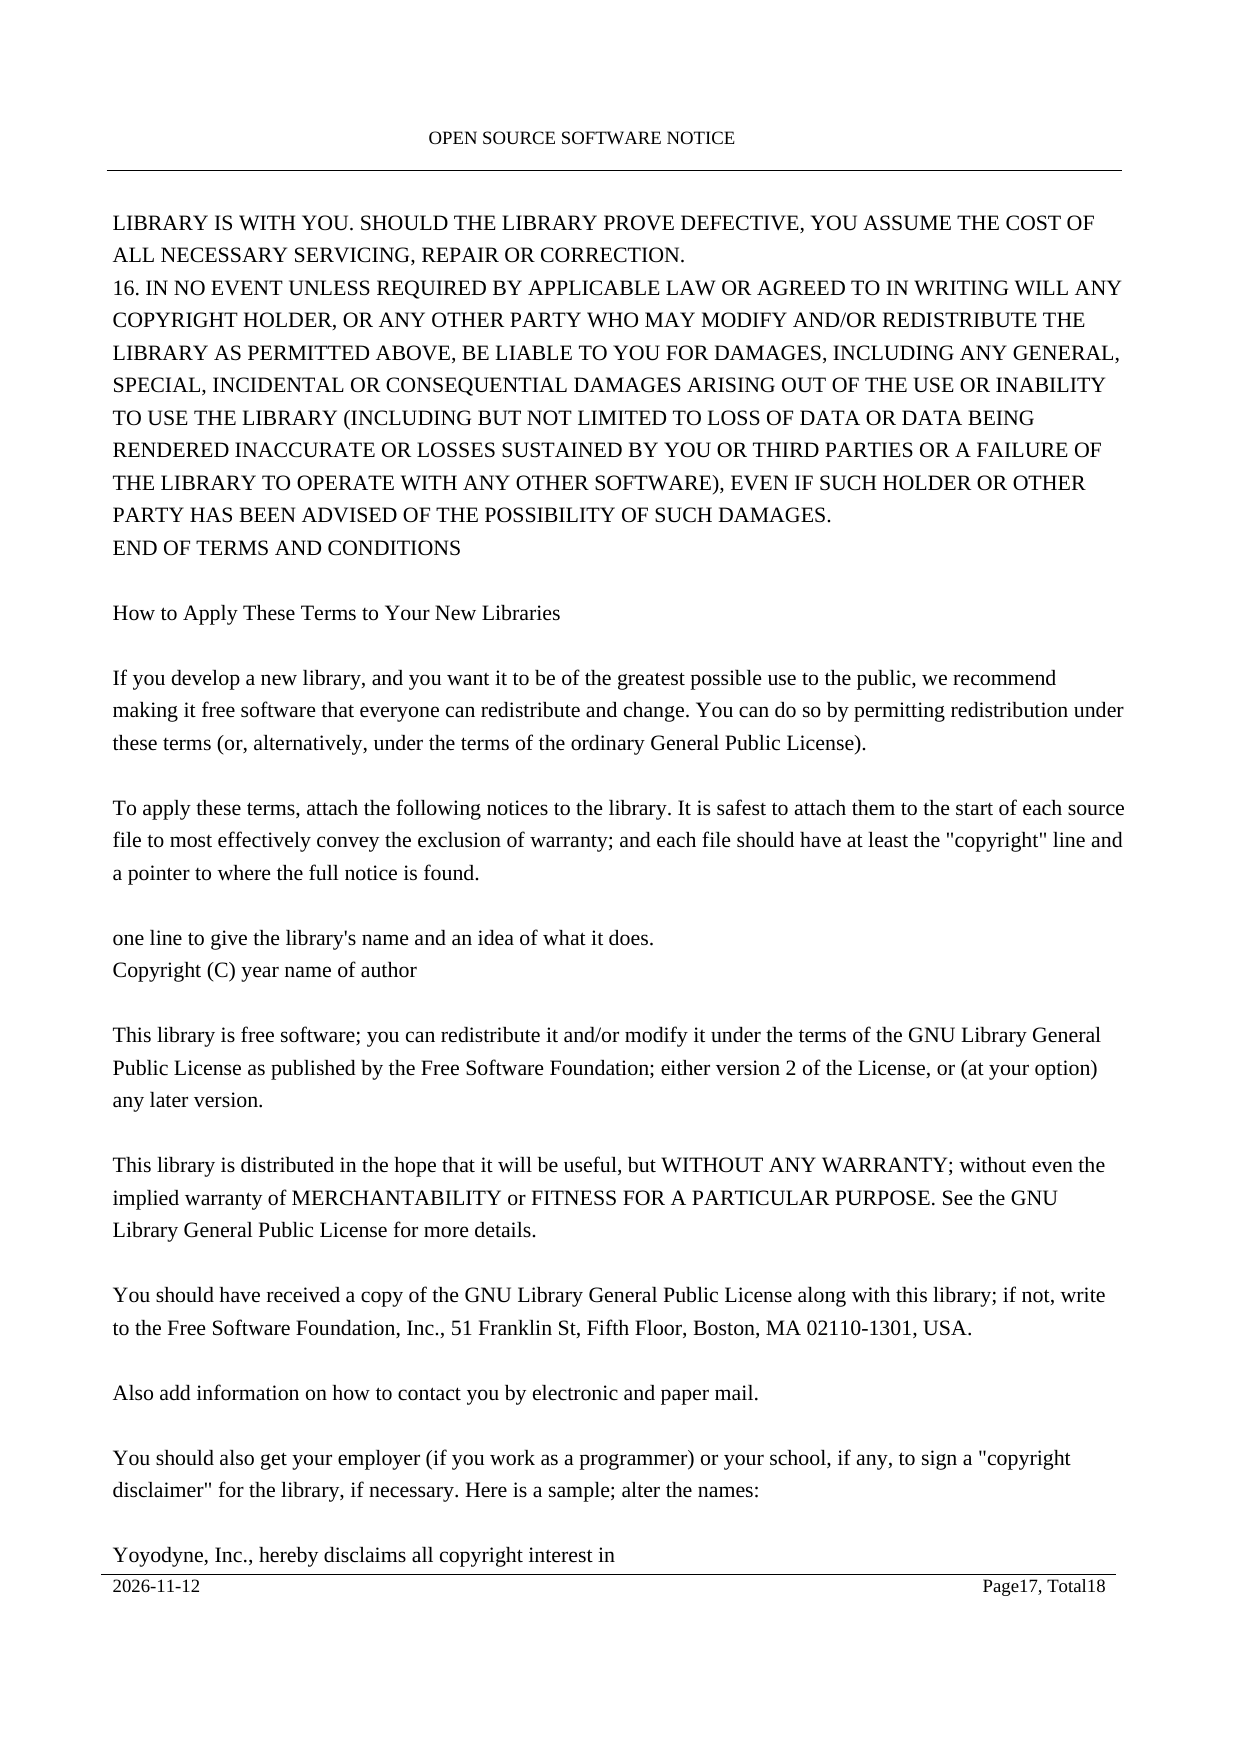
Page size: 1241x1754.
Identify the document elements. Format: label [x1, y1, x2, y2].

text [112, 206, 1128, 1571]
